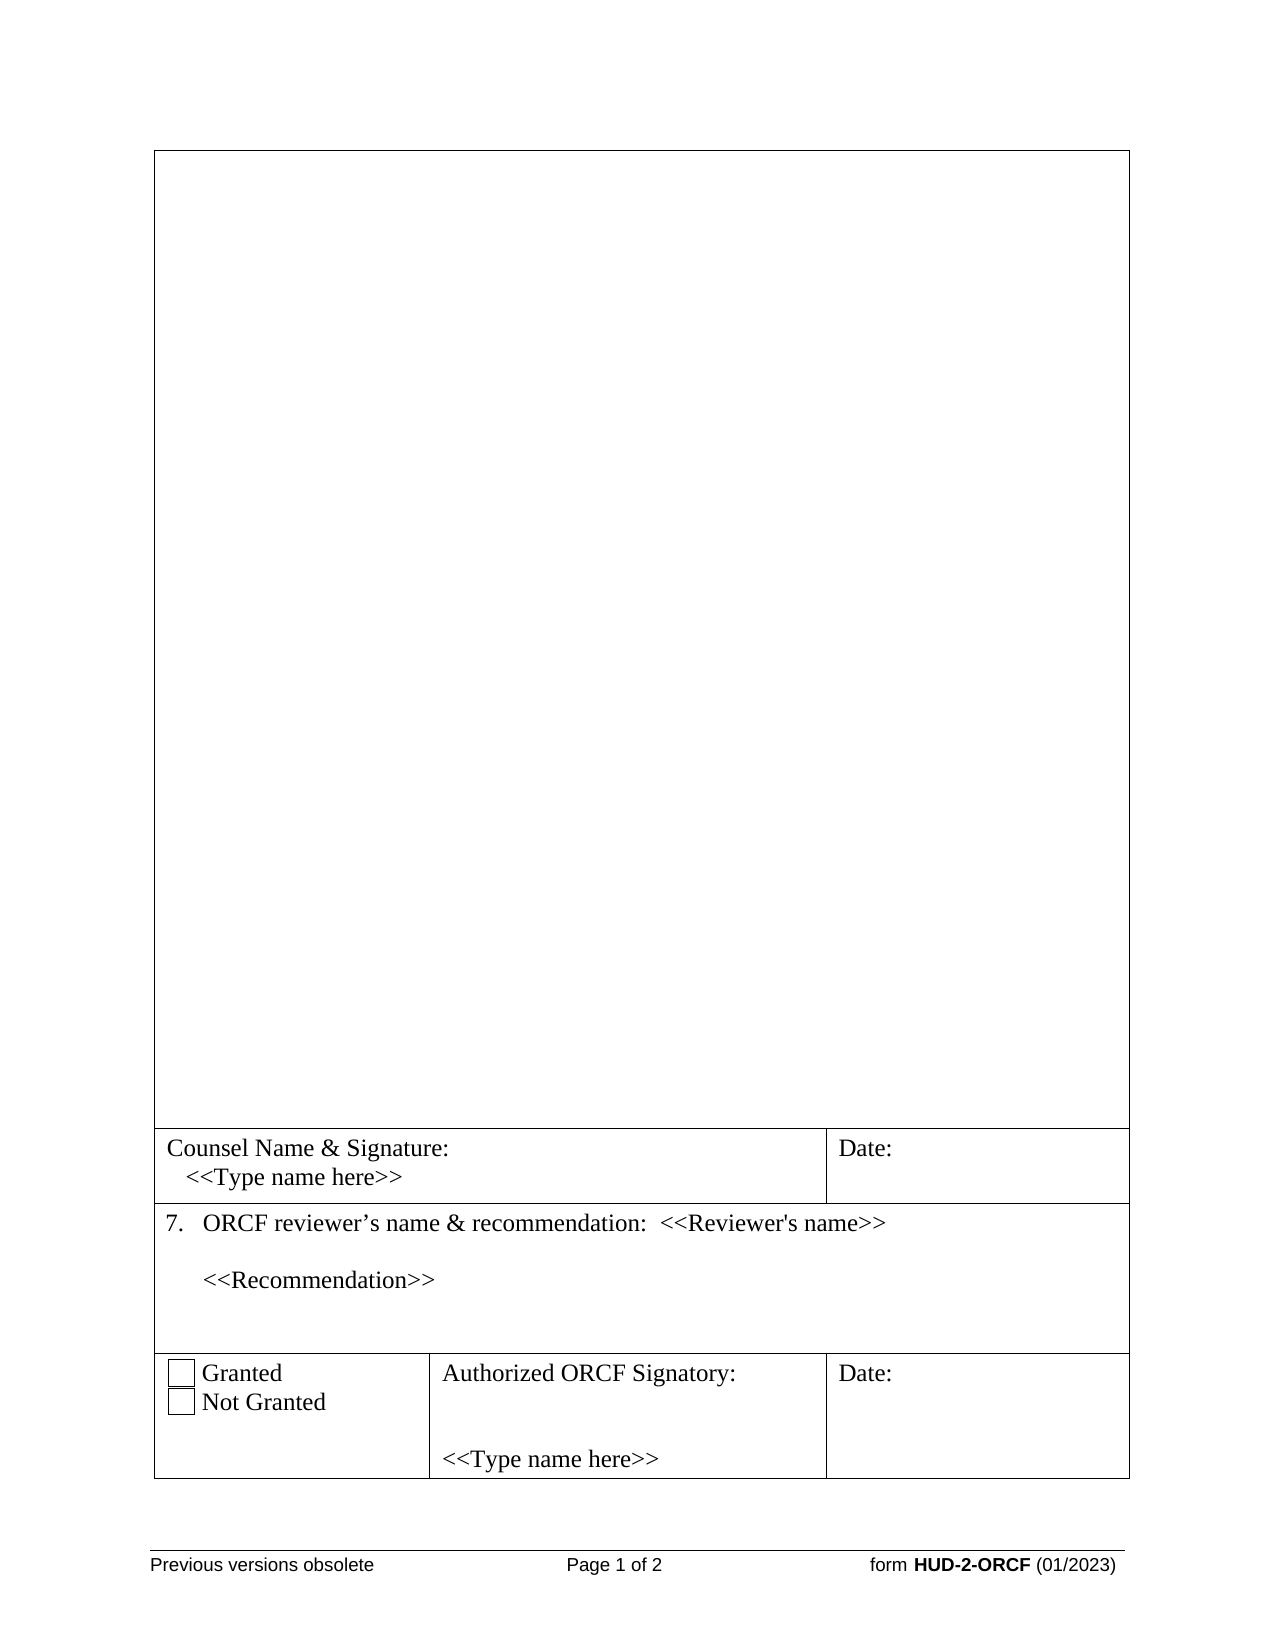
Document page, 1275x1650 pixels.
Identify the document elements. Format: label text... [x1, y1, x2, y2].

table_cell Counsel Name & Signature: <<Type name here>> [155, 1129, 826, 1202]
table_cell Date: [827, 1354, 1129, 1477]
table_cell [155, 151, 1129, 1127]
table_cell ORCF reviewer’s name & recommendation: <<Reviewer's name>> <<Recommendation>> [155, 1204, 1129, 1352]
table_cell Authorized ORCF Signatory: <<Type name here>> [430, 1354, 826, 1477]
table_cell Granted Not Granted [155, 1354, 429, 1477]
table_cell Date: [827, 1129, 1129, 1202]
